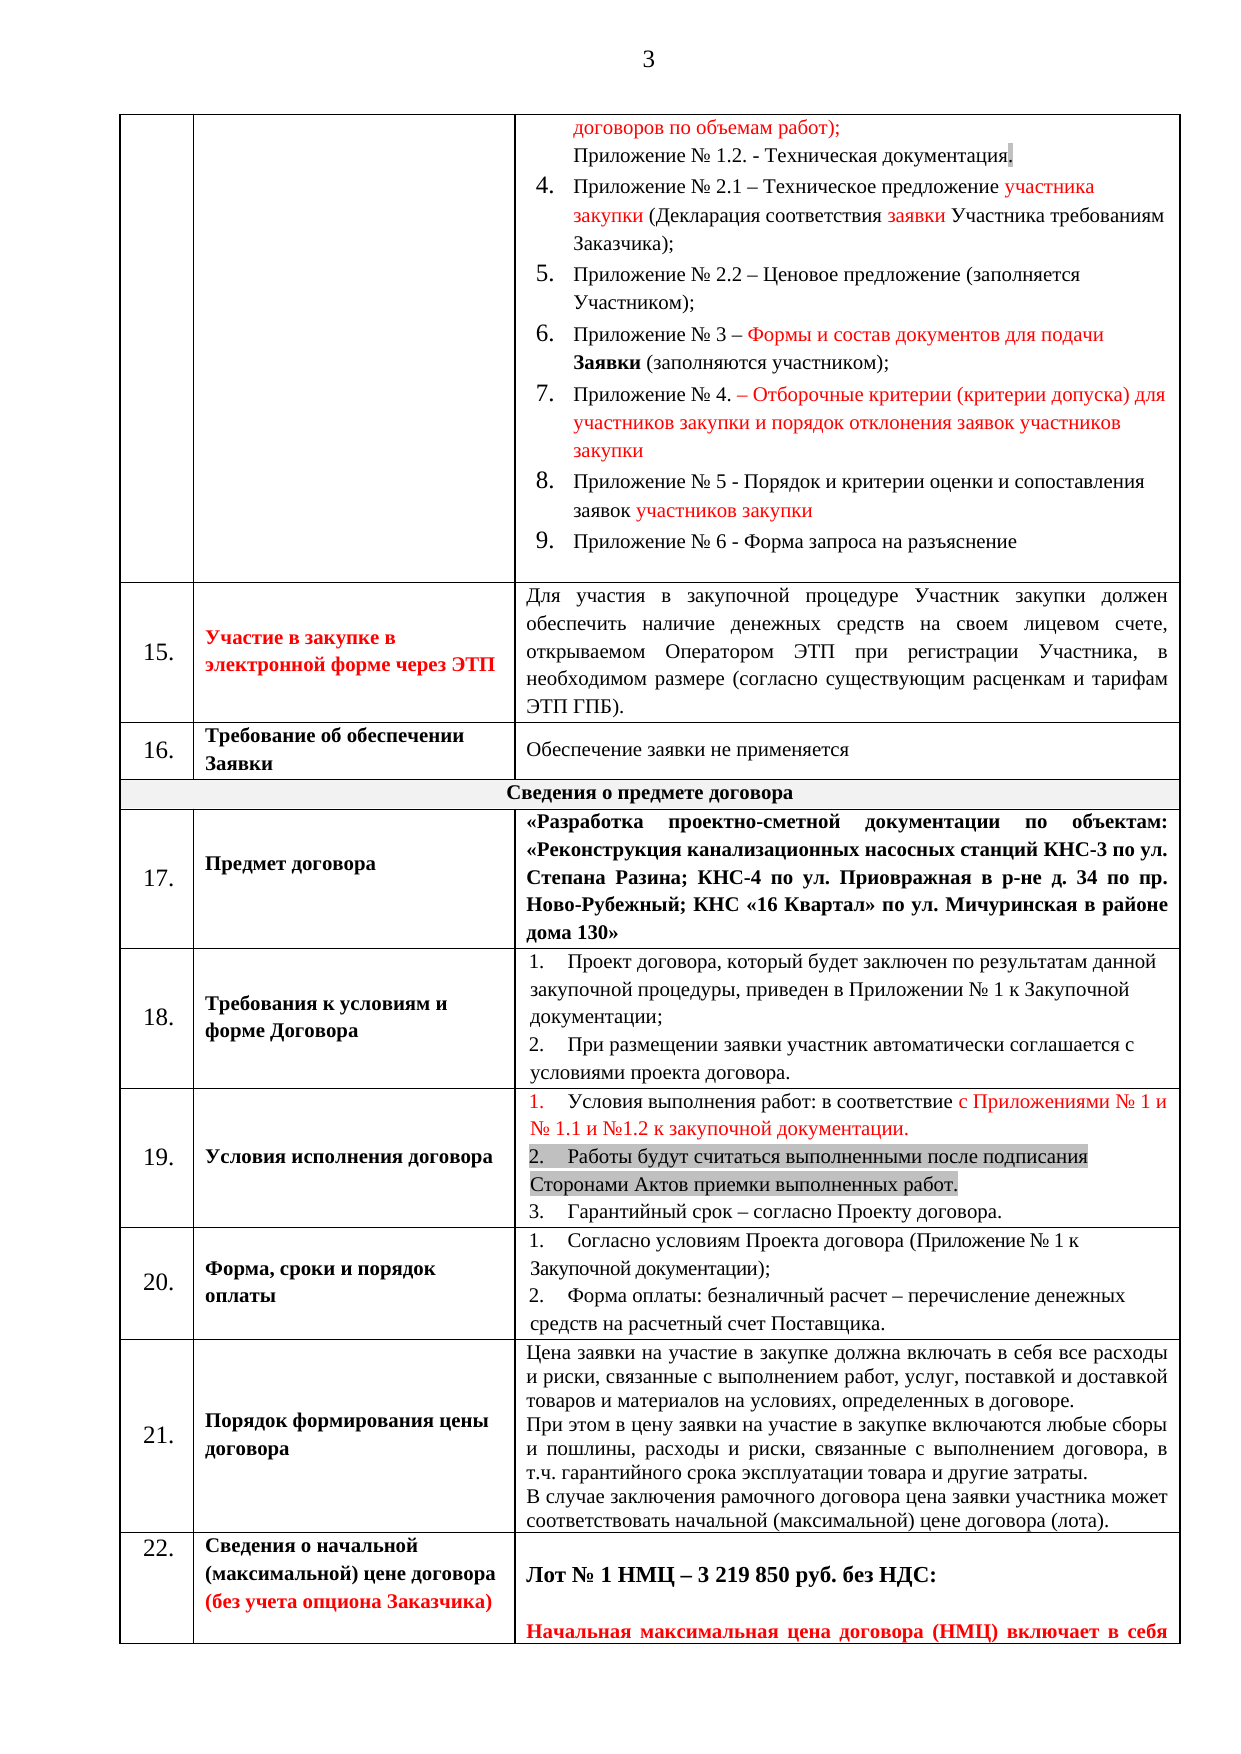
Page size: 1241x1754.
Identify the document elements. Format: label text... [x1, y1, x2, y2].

table_cell Условия исполнения договора [194, 1089, 514, 1227]
table_cell [121, 1533, 193, 1643]
table_cell Условия выполнения работ: в соответствие с Приложениями № 1 и № 1.1 и №1.2 к закупочной документации. Работы будут считаться выполненными после подписания Сторонами Актов приемки выполненных работ. Гарантийный срок – согласно Проекту договора. [516, 1089, 1179, 1227]
table_cell Требования к условиям и форме Договора [194, 949, 514, 1088]
table_cell Обеспечение заявки не применяется [516, 723, 1179, 779]
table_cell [516, 1533, 1179, 1643]
table_cell Требование об обеспечении Заявки [194, 723, 514, 779]
table_cell Предмет договора [194, 810, 514, 948]
table_cell [121, 1340, 193, 1532]
table_cell Цена заявки на участие в закупке должна включать в себя все расходы и риски, связанные с выполнением работ, услуг, поставкой и доставкой товаров и материалов на условиях, определенных в договоре. При этом в цену заявки на участие в закупке включаются любые сборы и пошлины, расходы и риски, связанные с выполнением договора, в т.ч. гарантийного срока эксплуатации товара и другие затраты. В случае заключения рамочного договора цена заявки участника может соответствовать начальной (максимальной) цене договора (лота). [516, 1340, 1179, 1532]
table_cell [121, 583, 193, 722]
table_cell [121, 1089, 193, 1227]
table_cell [121, 810, 193, 948]
table_cell [121, 723, 193, 779]
table_cell Согласно условиям Проекта договора (Приложение № 1 к Закупочной документации); Форма оплаты: безналичный расчет – перечисление денежных средств на расчетный счет Поставщика. [516, 1228, 1179, 1339]
table_cell Форма, сроки и порядок оплаты [194, 1228, 514, 1339]
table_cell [516, 115, 1179, 582]
table_cell Сведения о предмете договора [121, 780, 1179, 808]
table_cell Проект договора, который будет заключен по результатам данной закупочной процедуры, приведен в Приложении № 1 к Закупочной документации; При размещении заявки участник автоматически соглашается с условиями проекта договора. [516, 949, 1179, 1088]
table_cell [121, 949, 193, 1088]
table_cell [194, 115, 514, 582]
table_cell [121, 115, 193, 582]
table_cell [194, 1533, 514, 1643]
table_cell «Разработка проектно-сметной документации по объектам: «Реконструкция канализационных насосных станций КНС-3 по ул. Степана Разина; КНС-4 по ул. Приовражная в р-не д. 34 по пр. Ново-Рубежный; КНС «16 Квартал» по ул. Мичуринская в районе дома 130» [516, 810, 1179, 948]
table_cell Участие в закупке в электронной форме через ЭТП [194, 583, 514, 722]
table_cell [121, 1228, 193, 1339]
table_cell Порядок формирования цены договора [194, 1340, 514, 1532]
table_cell Для участия в закупочной процедуре Участник закупки должен обеспечить наличие денежных средств на своем лицевом счете, открываемом Оператором ЭТП при регистрации Участника, в необходимом размере (согласно существующим расценкам и тарифам ЭТП ГПБ). [516, 583, 1179, 722]
